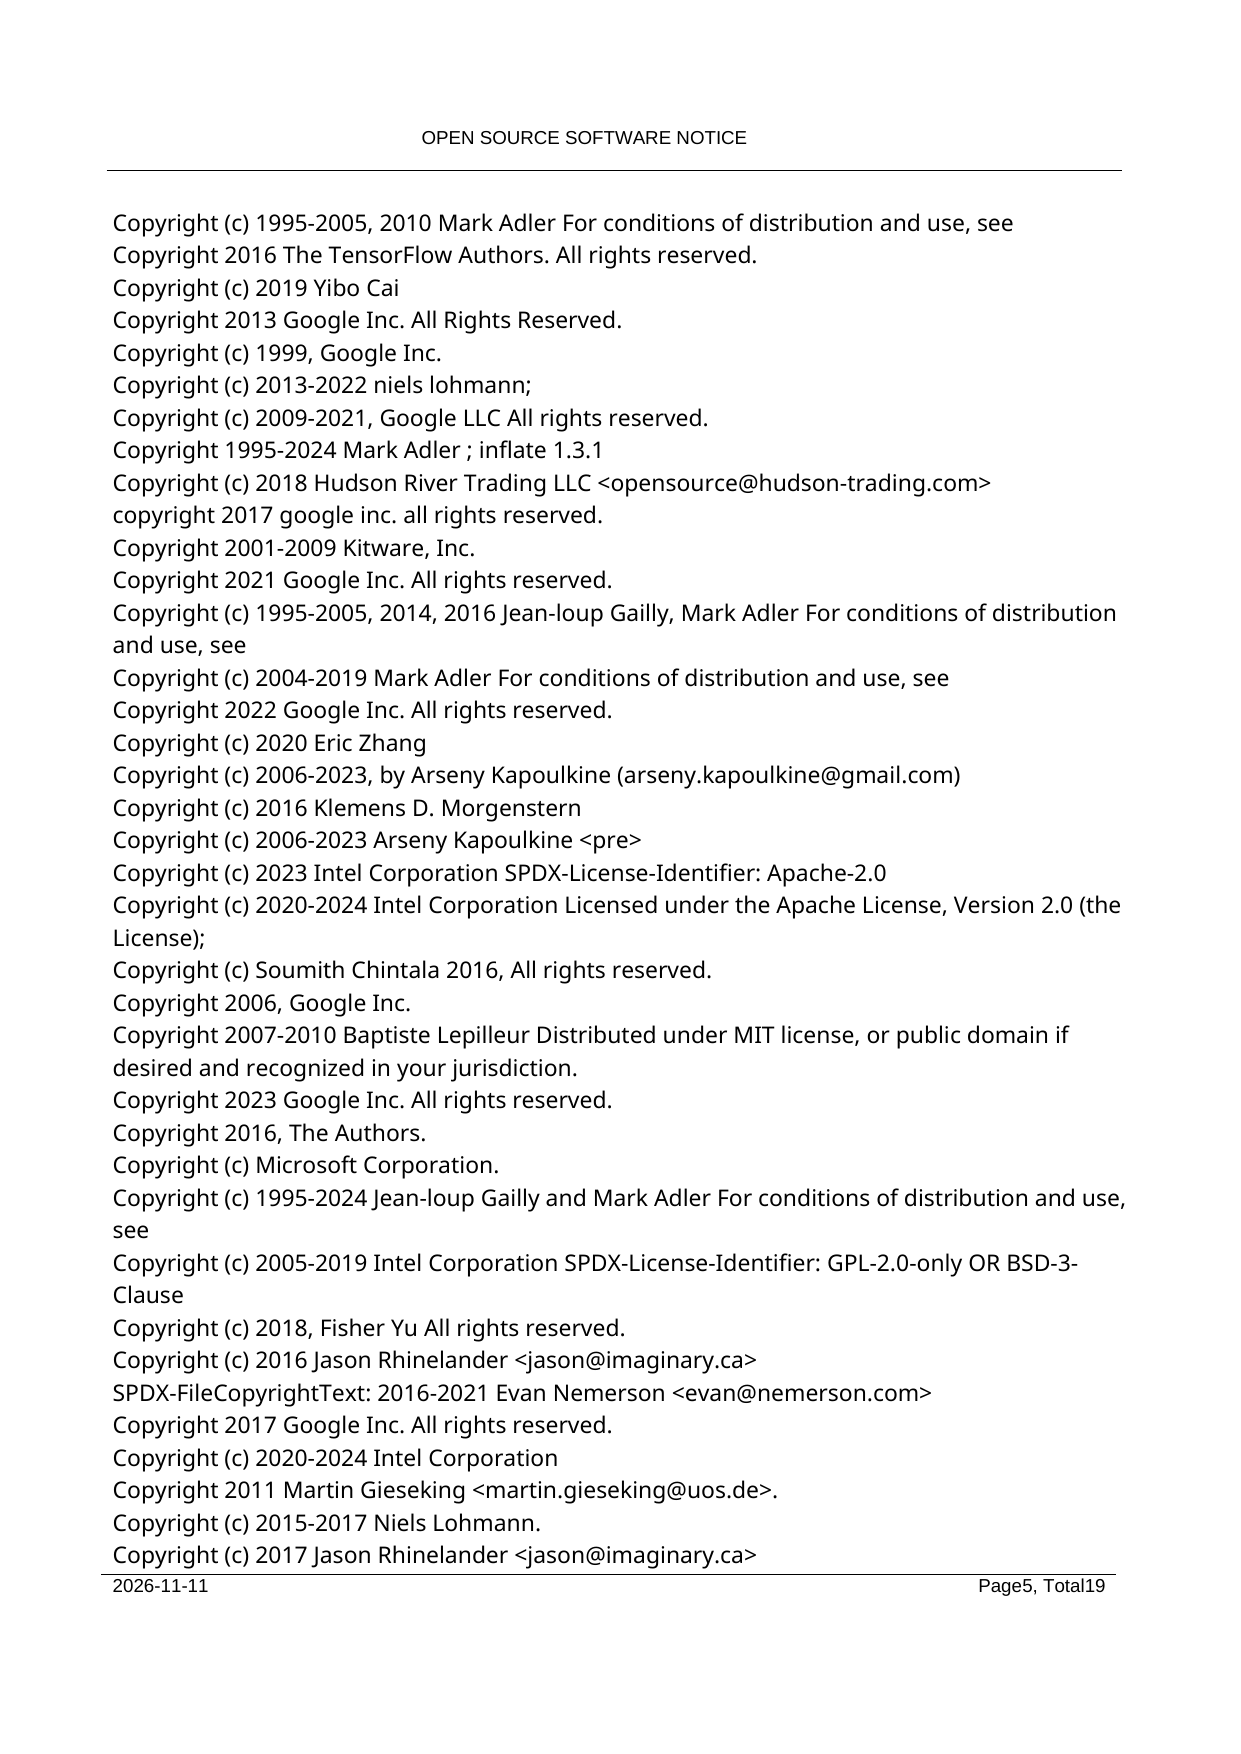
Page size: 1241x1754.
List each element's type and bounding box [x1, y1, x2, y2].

text [112, 206, 1128, 1571]
